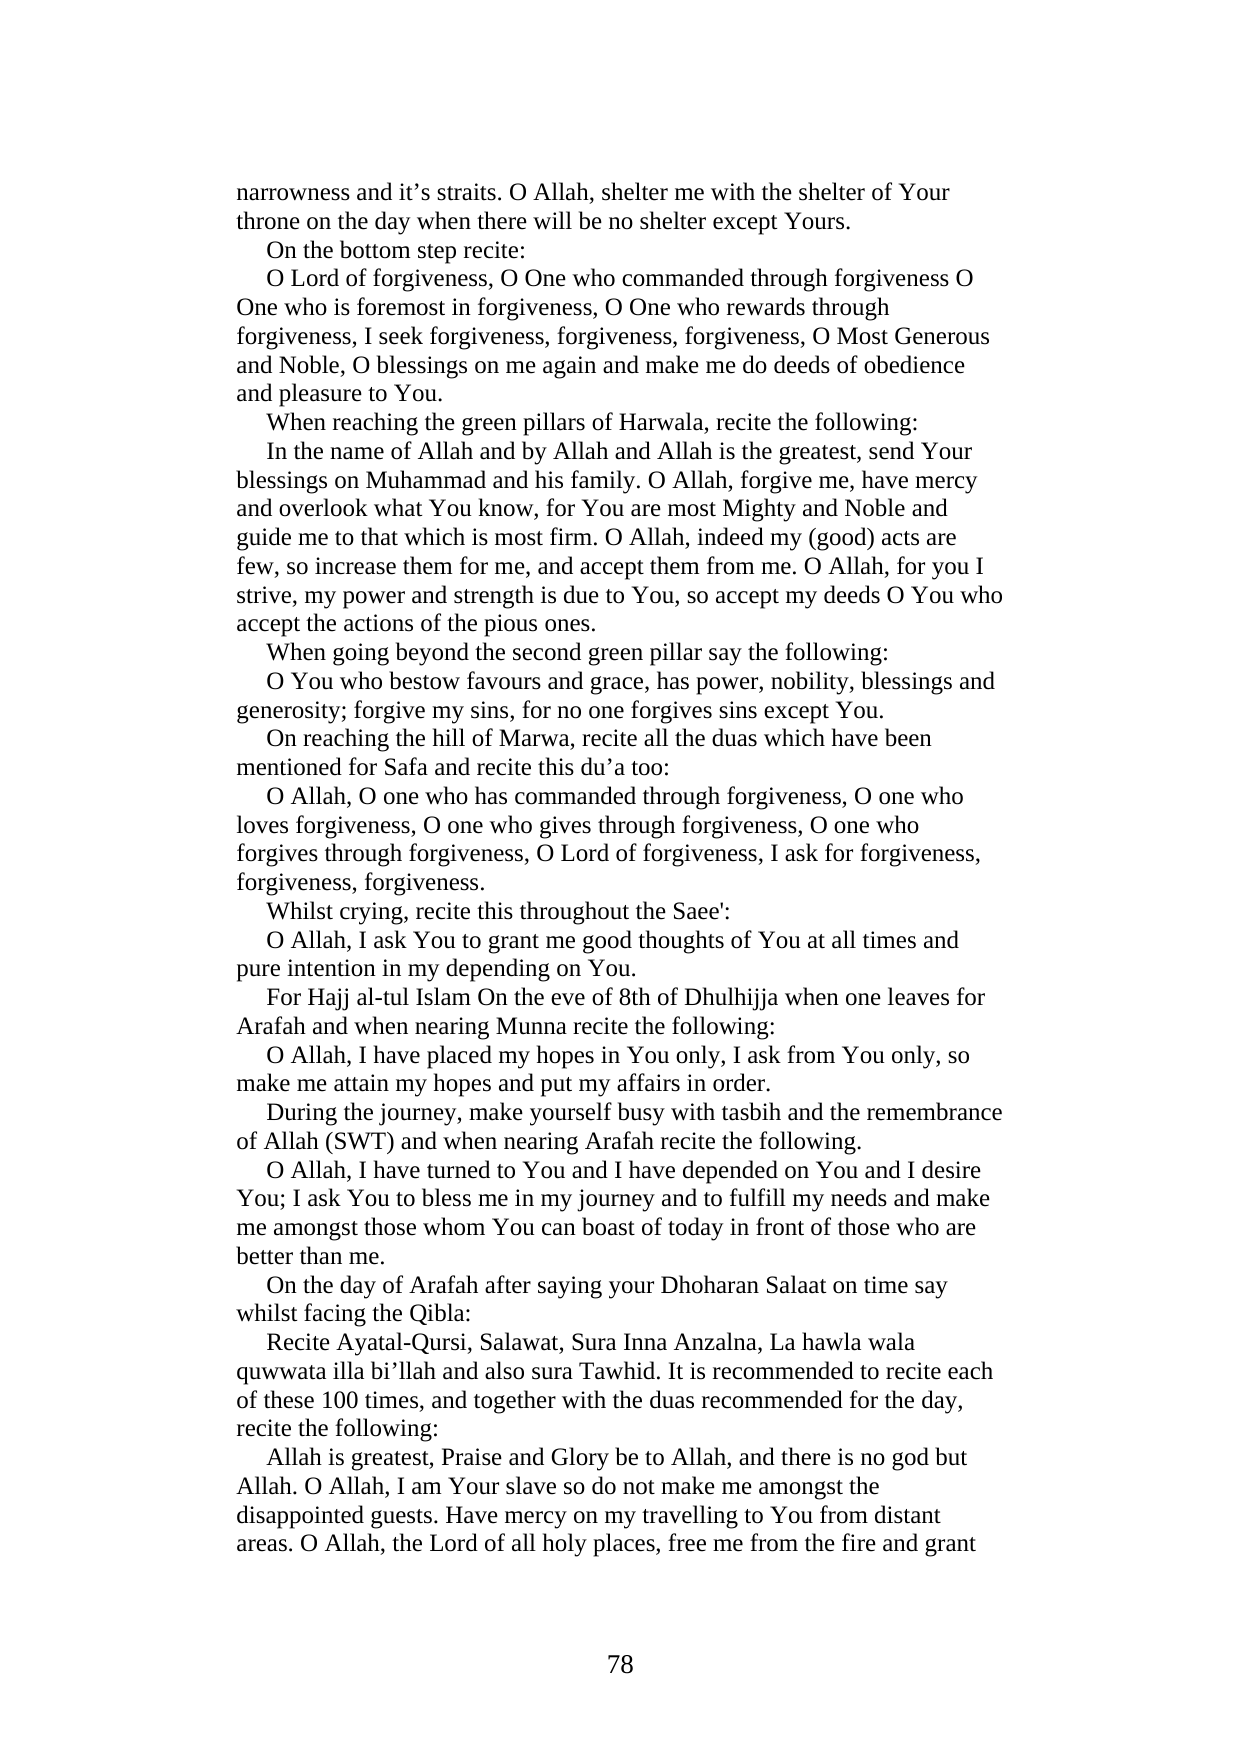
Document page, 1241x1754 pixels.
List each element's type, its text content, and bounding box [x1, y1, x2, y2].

text O Lord of forgiveness, O One who commanded through forgiveness O One who is foremost in forgiveness, O One who rewards through forgiveness, I seek forgiveness, forgiveness, forgiveness, O Most Generous and Noble, O blessings on me again and make me do deeds of obedience and pleasure to You. [236, 263, 1004, 407]
text Recite Ayatal-Qursi, Salawat, Sura Inna Anzalna, La hawla wala quwwata illa bi’llah and also sura Tawhid. It is recommended to recite each of these 100 times, and together with the duas recommended for the day, recite the following: [236, 1327, 1004, 1442]
text In the name of Allah and by Allah and Allah is the greatest, send Your blessings on Muhammad and his family. O Allah, forgive me, have mercy and overlook what You know, for You are most Mighty and Noble and guide me to that which is most firm. O Allah, indeed my (good) acts are few, so increase them for me, and accept them from me. O Allah, for you I strive, my power and strength is due to You, so accept my deeds O You who accept the actions of the pious ones. [236, 436, 1004, 637]
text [236, 177, 1004, 235]
text On the day of Arafah after saying your Dhoharan Salaat on time say whilst facing the Qibla: [236, 1270, 1004, 1327]
text O Allah, I have turned to You and I have depended on You and I desire You; I ask You to bless me in my journey and to fulfill my needs and make me amongst those whom You can boast of today in front of those who are better than me. [236, 1155, 1004, 1270]
text O Allah, I ask You to grant me good thoughts of You at all times and pure intention in my depending on You. [236, 925, 1004, 982]
text For Hajj al-tul Islam On the eve of 8th of Dhulhijja when one leaves for Arafah and when nearing Munna recite the following: [236, 982, 1004, 1040]
text During the journey, make yourself busy with tasbih and the remembrance of Allah (SWT) and when nearing Arafah recite the following. [236, 1097, 1004, 1155]
text When reaching the green pillars of Harwala, recite the following: [236, 407, 1004, 436]
text O You who bestow favours and grace, has power, nobility, blessings and generosity; forgive my sins, for no one forgives sins except You. [236, 666, 1004, 723]
text On the bottom step recite: [236, 235, 1004, 263]
text On reaching the hill of Marwa, recite all the duas which have been mentioned for Safa and recite this du’a too: [236, 723, 1004, 781]
text When going beyond the second green pillar say the following: [236, 637, 1004, 666]
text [236, 1442, 1004, 1557]
text O Allah, I have placed my hopes in You only, I ask from You only, so make me attain my hopes and put my affairs in order. [236, 1040, 1004, 1097]
text Whilst crying, recite this throughout the Saee': [236, 896, 1004, 925]
text O Allah, O one who has commanded through forgiveness, O one who loves forgiveness, O one who gives through forgiveness, O one who forgives through forgiveness, O Lord of forgiveness, I ask for forgiveness, forgiveness, forgiveness. [236, 781, 1004, 896]
